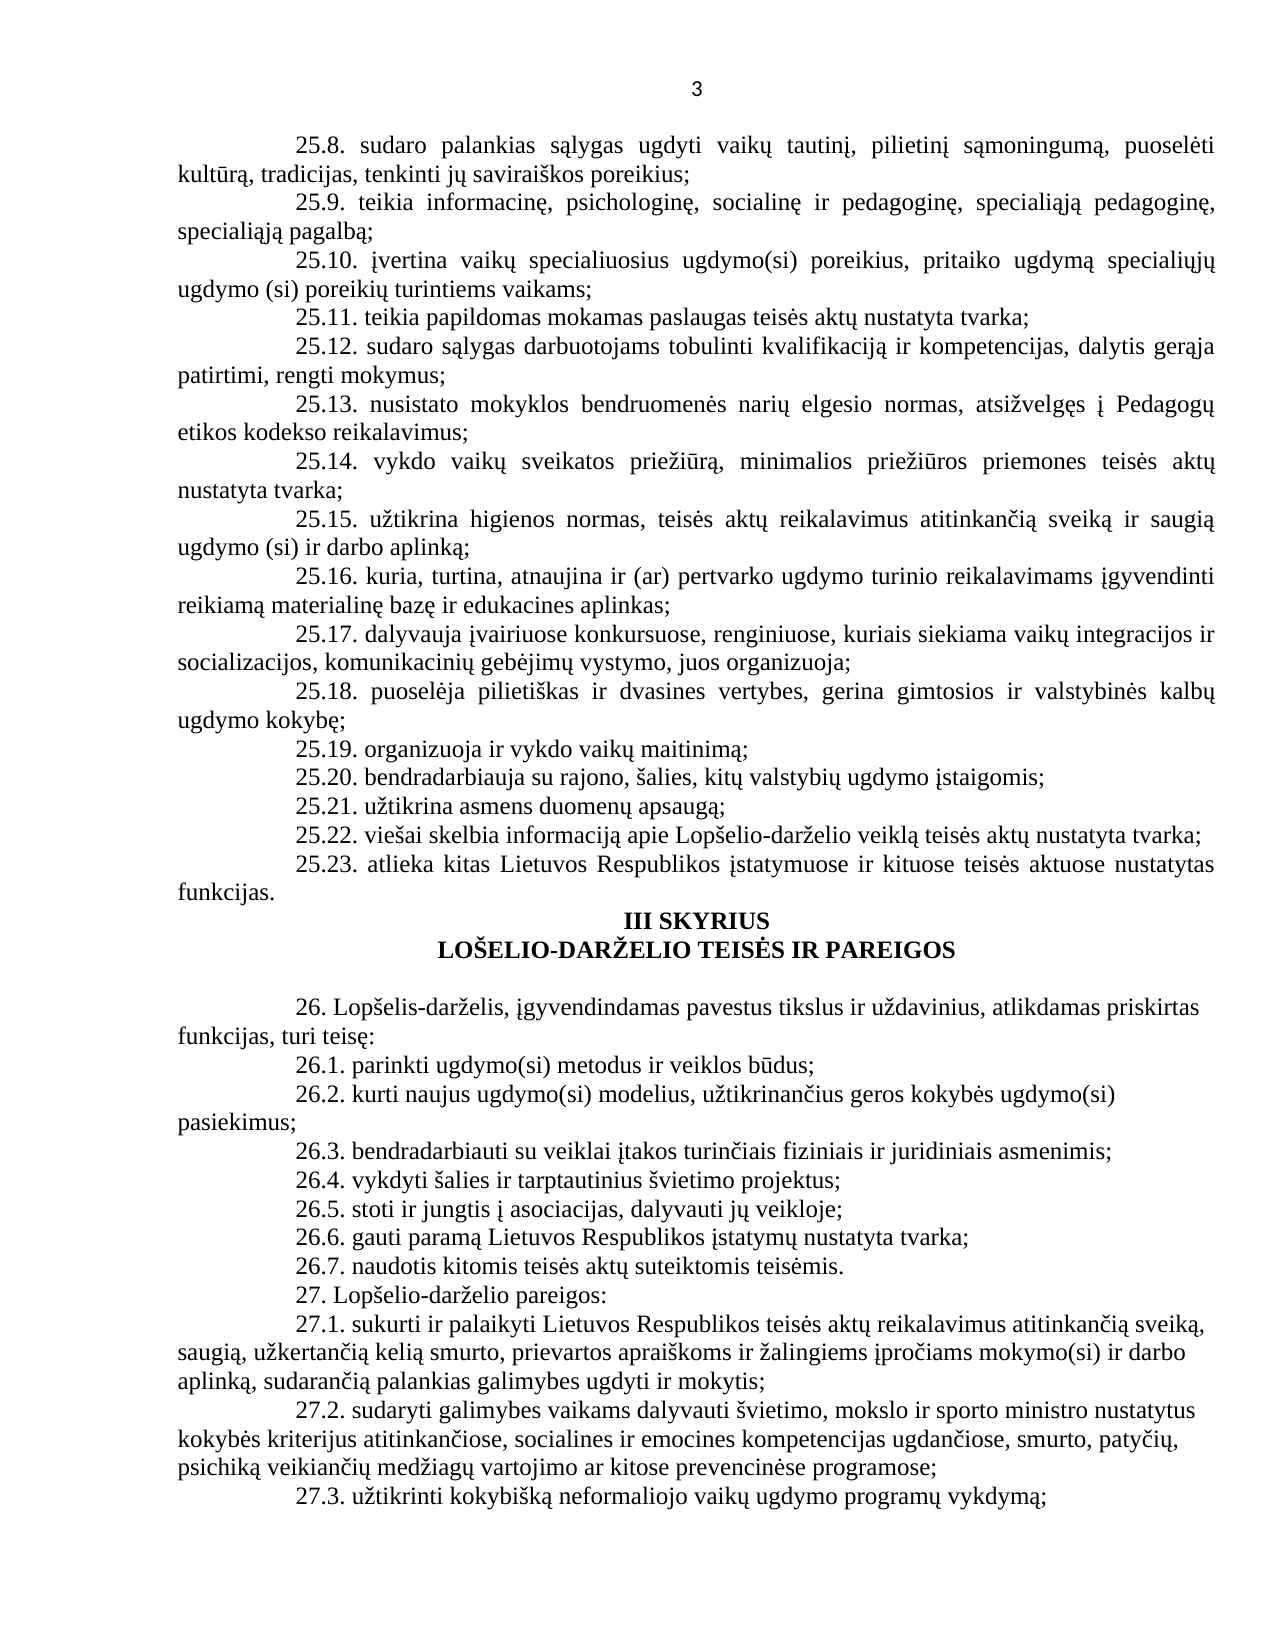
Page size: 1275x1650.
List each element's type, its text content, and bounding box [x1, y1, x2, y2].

text 27. Lopšelio-darželio pareigos: [177, 1280, 1216, 1309]
text 27.3. užtikrinti kokybišką neformaliojo vaikų ugdymo programų vykdymą; [177, 1481, 1216, 1510]
text 26.6. gauti paramą Lietuvos Respublikos įstatymų nustatyta tvarka; [177, 1222, 1216, 1251]
text 25.23. atlieka kitas Lietuvos Respublikos įstatymuose ir kituose teisės aktuose nustatytas funkcijas. [177, 849, 1216, 906]
text 25.11. teikia papildomas mokamas paslaugas teisės aktų nustatyta tvarka; [177, 302, 1216, 331]
text 27.1. sukurti ir palaikyti Lietuvos Respublikos teisės aktų reikalavimus atitinkančią sveiką, saugią, užkertančią kelią smurto, prievartos apraiškoms ir žalingiems įpročiams mokymo(si) ir darbo aplinką, sudarančią palankias galimybes ugdyti ir mokytis; [177, 1309, 1216, 1395]
text 26.1. parinkti ugdymo(si) metodus ir veiklos būdus; [177, 1050, 1216, 1079]
text 25.22. viešai skelbia informaciją apie Lopšelio-darželio veiklą teisės aktų nustatyta tvarka; [177, 820, 1216, 849]
text 26.3. bendradarbiauti su veiklai įtakos turinčiais fiziniais ir juridiniais asmenimis; [177, 1136, 1216, 1165]
text LOŠELIO-DARŽELIO TEISĖS IR PAREIGOS [177, 935, 1216, 964]
text 26.2. kurti naujus ugdymo(si) modelius, užtikrinančius geros kokybės ugdymo(si) pasiekimus; [177, 1079, 1216, 1136]
text 25.15. užtikrina higienos normas, teisės aktų reikalavimus atitinkančią sveiką ir saugią ugdymo (si) ir darbo aplinką; [177, 504, 1216, 561]
text 25.12. sudaro sąlygas darbuotojams tobulinti kvalifikaciją ir kompetencijas, dalytis gerąja patirtimi, rengti mokymus; [177, 331, 1216, 389]
text 25.8. sudaro palankias sąlygas ugdyti vaikų tautinį, pilietinį sąmoningumą, puoselėti kultūrą, tradicijas, tenkinti jų saviraiškos poreikius; [177, 130, 1216, 187]
text 27.2. sudaryti galimybes vaikams dalyvauti švietimo, mokslo ir sporto ministro nustatytus kokybės kriterijus atitinkančiose, socialines ir emocines kompetencijas ugdančiose, smurto, patyčių, psichiką veikiančių medžiagų vartojimo ar kitose prevencinėse programose; [177, 1395, 1216, 1481]
text 25.18. puoselėja pilietiškas ir dvasines vertybes, gerina gimtosios ir valstybinės kalbų ugdymo kokybę; [177, 676, 1216, 734]
text 25.10. įvertina vaikų specialiuosius ugdymo(si) poreikius, pritaiko ugdymą specialiųjų ugdymo (si) poreikių turintiems vaikams; [177, 245, 1216, 302]
text 25.14. vykdo vaikų sveikatos priežiūrą, minimalios priežiūros priemones teisės aktų nustatyta tvarka; [177, 446, 1216, 504]
text 25.21. užtikrina asmens duomenų apsaugą; [177, 791, 1216, 820]
text 25.16. kuria, turtina, atnaujina ir (ar) pertvarko ugdymo turinio reikalavimams įgyvendinti reikiamą materialinę bazę ir edukacines aplinkas; [177, 561, 1216, 619]
text 26. Lopšelis-darželis, įgyvendindamas pavestus tikslus ir uždavinius, atlikdamas priskirtas funkcijas, turi teisę: [177, 992, 1216, 1050]
text 25.19. organizuoja ir vykdo vaikų maitinimą; [177, 734, 1216, 762]
text 25.17. dalyvauja įvairiuose konkursuose, renginiuose, kuriais siekiama vaikų integracijos ir socializacijos, komunikacinių gebėjimų vystymo, juos organizuoja; [177, 619, 1216, 676]
text 26.7. naudotis kitomis teisės aktų suteiktomis teisėmis. [177, 1251, 1216, 1280]
text 25.20. bendradarbiauja su rajono, šalies, kitų valstybių ugdymo įstaigomis; [177, 762, 1216, 791]
text 25.13. nusistato mokyklos bendruomenės narių elgesio normas, atsižvelgęs į Pedagogų etikos kodekso reikalavimus; [177, 389, 1216, 446]
text 25.9. teikia informacinę, psichologinę, socialinę ir pedagoginę, specialiąją pedagoginę, specialiąją pagalbą; [177, 187, 1216, 245]
text 26.4. vykdyti šalies ir tarptautinius švietimo projektus; [177, 1165, 1216, 1194]
text 26.5. stoti ir jungtis į asociacijas, dalyvauti jų veikloje; [177, 1194, 1216, 1222]
text III SKYRIUS [177, 906, 1216, 935]
